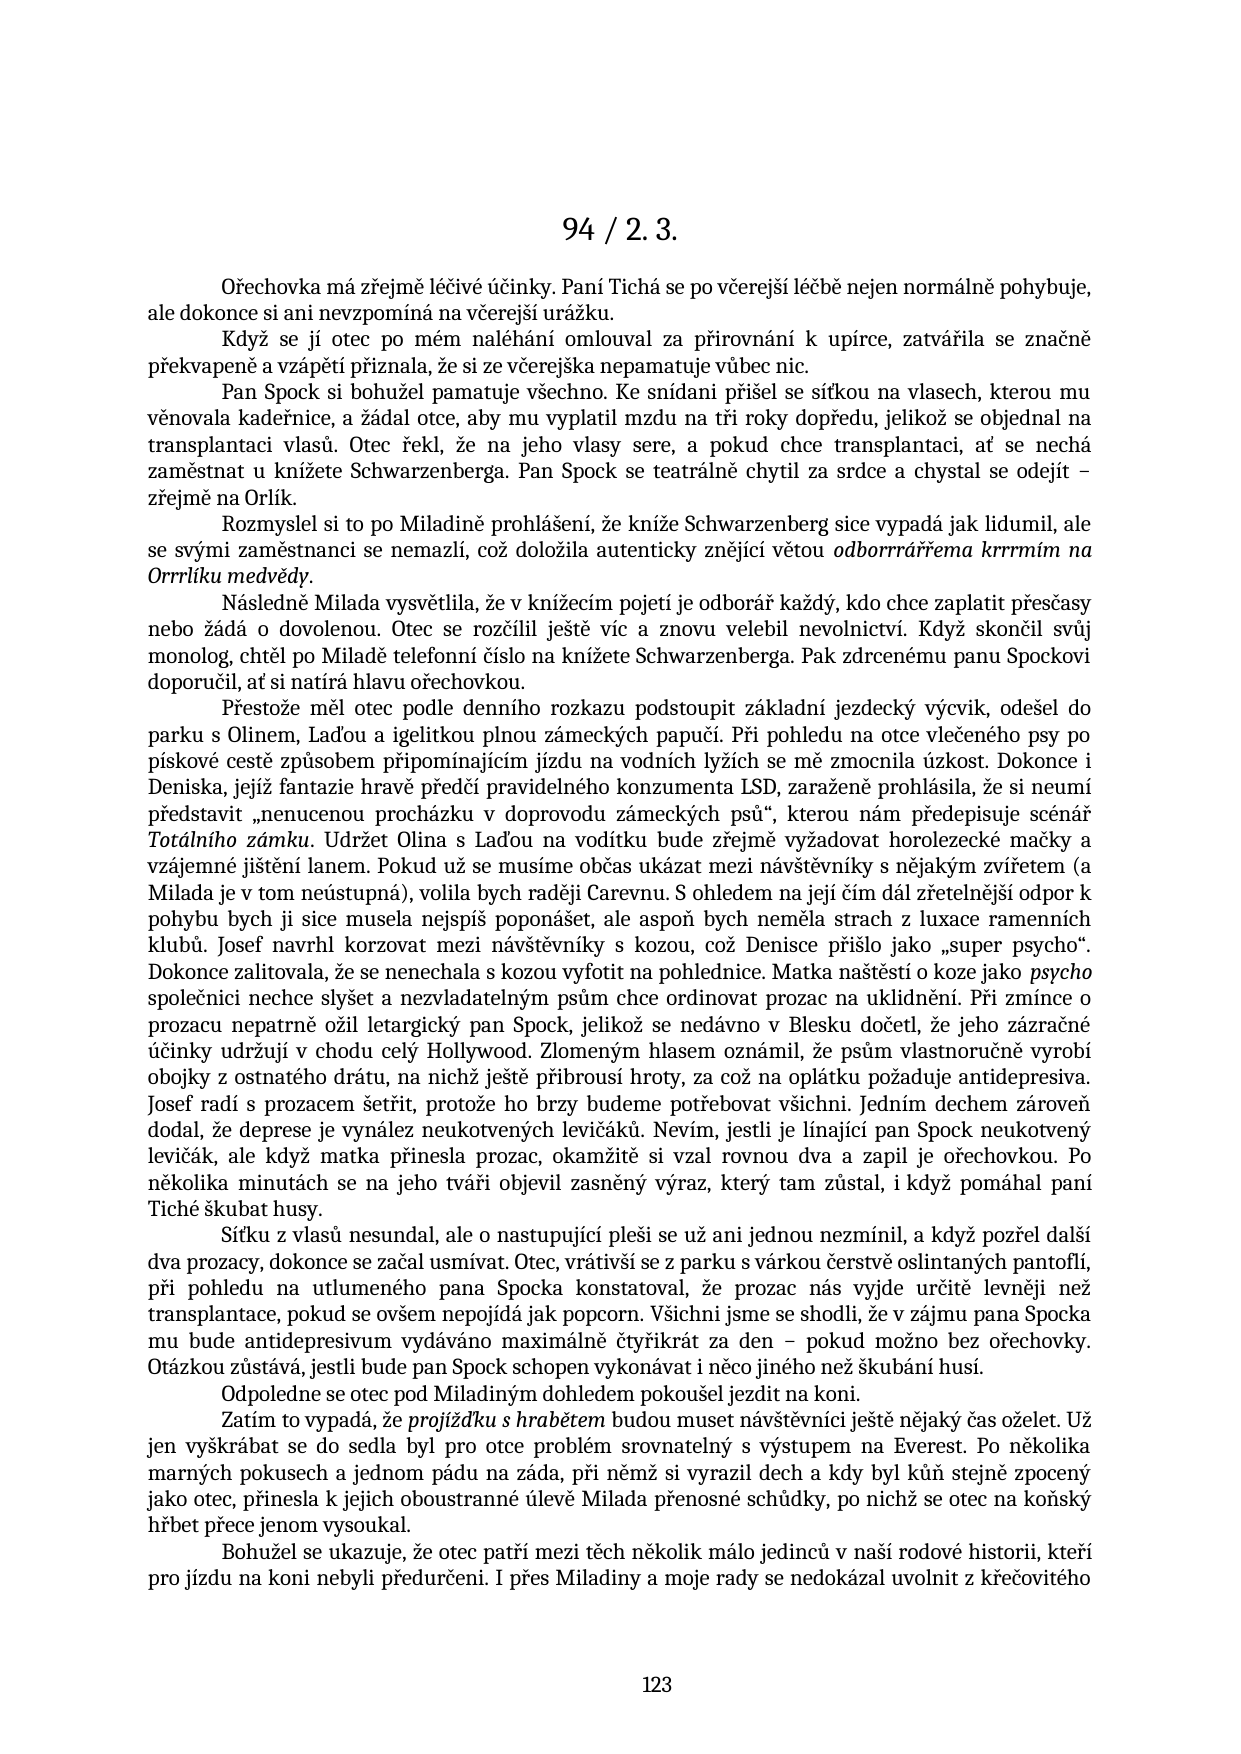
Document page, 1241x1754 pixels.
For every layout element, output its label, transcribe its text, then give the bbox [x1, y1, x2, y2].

subtitle 94 / 2. 3. [148, 210, 1093, 248]
text Ořechovka má zřejmě léčivé účinky. Paní Tichá se po včerejší léčbě nejen normálně pohybuje, ale dokonce si ani nevzpomíná na včerejší urážku. [148, 273, 1093, 326]
text Pan Spock si bohužel pamatuje všechno. Ke snídani přišel se síťkou na vlasech, kterou mu věnovala kadeřnice, a žádal otce, aby mu vyplatil mzdu na tři roky dopředu, jelikož se objednal na transplantaci vlasů. Otec řekl, že na jeho vlasy sere, a pokud chce transplantaci, ať se nechá zaměstnat u knížete Schwarzenberga. Pan Spock se teatrálně chytil za srdce a chystal se odejít − zřejmě na Orlík. [148, 379, 1093, 511]
text Zatím to vypadá, že projížďku s hrabětem budou muset návštěvníci ještě nějaký čas oželet. Už jen vyškrábat se do sedla byl pro otce problém srovnatelný s výstupem na Everest. Po několika marných pokusech a jednom pádu na záda, při němž si vyrazil dech a kdy byl kůň stejně zpocený jako otec, přinesla k jejich oboustranné úlevě Milada přenosné schůdky, po nichž se otec na koňský hřbet přece jenom vysoukal. [148, 1407, 1093, 1538]
text Následně Milada vysvětlila, že v knížecím pojetí je odborář každý, kdo chce zaplatit přesčasy nebo žádá o dovolenou. Otec se rozčílil ještě víc a znovu velebil nevolnictví. Když skončil svůj monolog, chtěl po Miladě telefonní číslo na knížete Schwarzenberga. Pak zdrcenému panu Spockovi doporučil, ať si natírá hlavu ořechovkou. [148, 590, 1093, 695]
text Přestože měl otec podle denního rozkazu podstoupit základní jezdecký výcvik, odešel do parku s Olinem, Laďou a igelitkou plnou zámeckých papučí. Při pohledu na otce vlečeného psy po pískové cestě způsobem připomínajícím jízdu na vodních lyžích se mě zmocnila úzkost. Dokonce i Deniska, jejíž fantazie hravě předčí pravidelného konzumenta LSD, zaraženě prohlásila, že si neumí představit „nenucenou procházku v doprovodu zámeckých psů“, kterou nám předepisuje scénář Totálního zámku. Udržet Olina s Laďou na vodítku bude zřejmě vyžadovat horolezecké mačky a vzájemné jištění lanem. Pokud už se musíme občas ukázat mezi návštěvníky s nějakým zvířetem (a Milada je v tom neústupná), volila bych raději Carevnu. S ohledem na její čím dál zřetelnější odpor k pohybu bych ji sice musela nejspíš poponášet, ale aspoň bych neměla strach z luxace ramenních klubů. Josef navrhl korzovat mezi návštěvníky s kozou, což Denisce přišlo jako „super psycho“. Dokonce zalitovala, že se nenechala s kozou vyfotit na pohlednice. Matka naštěstí o koze jako psycho společnici nechce slyšet a nezvladatelným psům chce ordinovat prozac na uklidnění. Při zmínce o prozacu nepatrně ožil letargický pan Spock, jelikož se nedávno v Blesku dočetl, že jeho zázračné účinky udržují v chodu celý Hollywood. Zlomeným hlasem oznámil, že psům vlastnoručně vyrobí obojky z ostnatého drátu, na nichž ještě přibrousí hroty, za což na oplátku požaduje antidepresiva. Josef radí s prozacem šetřit, protože ho brzy budeme potřebovat všichni. Jedním dechem zároveň dodal, že deprese je vynález neukotvených levičáků. Nevím, jestli je línající pan Spock neukotvený levičák, ale když matka přinesla prozac, okamžitě si vzal rovnou dva a zapil je ořechovkou. Po několika minutách se na jeho tváři objevil zasněný výraz, který tam zůstal, i když pomáhal paní Tiché škubat husy. [148, 695, 1093, 1222]
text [148, 1538, 1093, 1591]
text Síťku z vlasů nesundal, ale o nastupující pleši se už ani jednou nezmínil, a když pozřel další dva prozacy, dokonce se začal usmívat. Otec, vrátivší se z parku s várkou čerstvě oslintaných pantoflí, při pohledu na utlumeného pana Spocka konstatoval, že prozac nás vyjde určitě levněji než transplantace, pokud se ovšem nepojídá jak popcorn. Všichni jsme se shodli, že v zájmu pana Spocka mu bude antidepresivum vydáváno maximálně čtyřikrát za den − pokud možno bez ořechovky. Otázkou zůstává, jestli bude pan Spock schopen vykonávat i něco jiného než škubání husí. [148, 1222, 1093, 1380]
text Když se jí otec po mém naléhání omlouval za přirovnání k upírce, zatvářila se značně překvapeně a vzápětí přiznala, že si ze včerejška nepamatuje vůbec nic. [148, 326, 1093, 379]
text Odpoledne se otec pod Miladiným dohledem pokoušel jezdit na koni. [148, 1380, 1093, 1407]
text Rozmyslel si to po Miladině prohlášení, že kníže Schwarzenberg sice vypadá jak lidumil, ale se svými zaměstnanci se nemazlí, což doložila autenticky znějící větou odborrrářřema krrrmím na Orrrlíku medvědy. [148, 511, 1093, 590]
